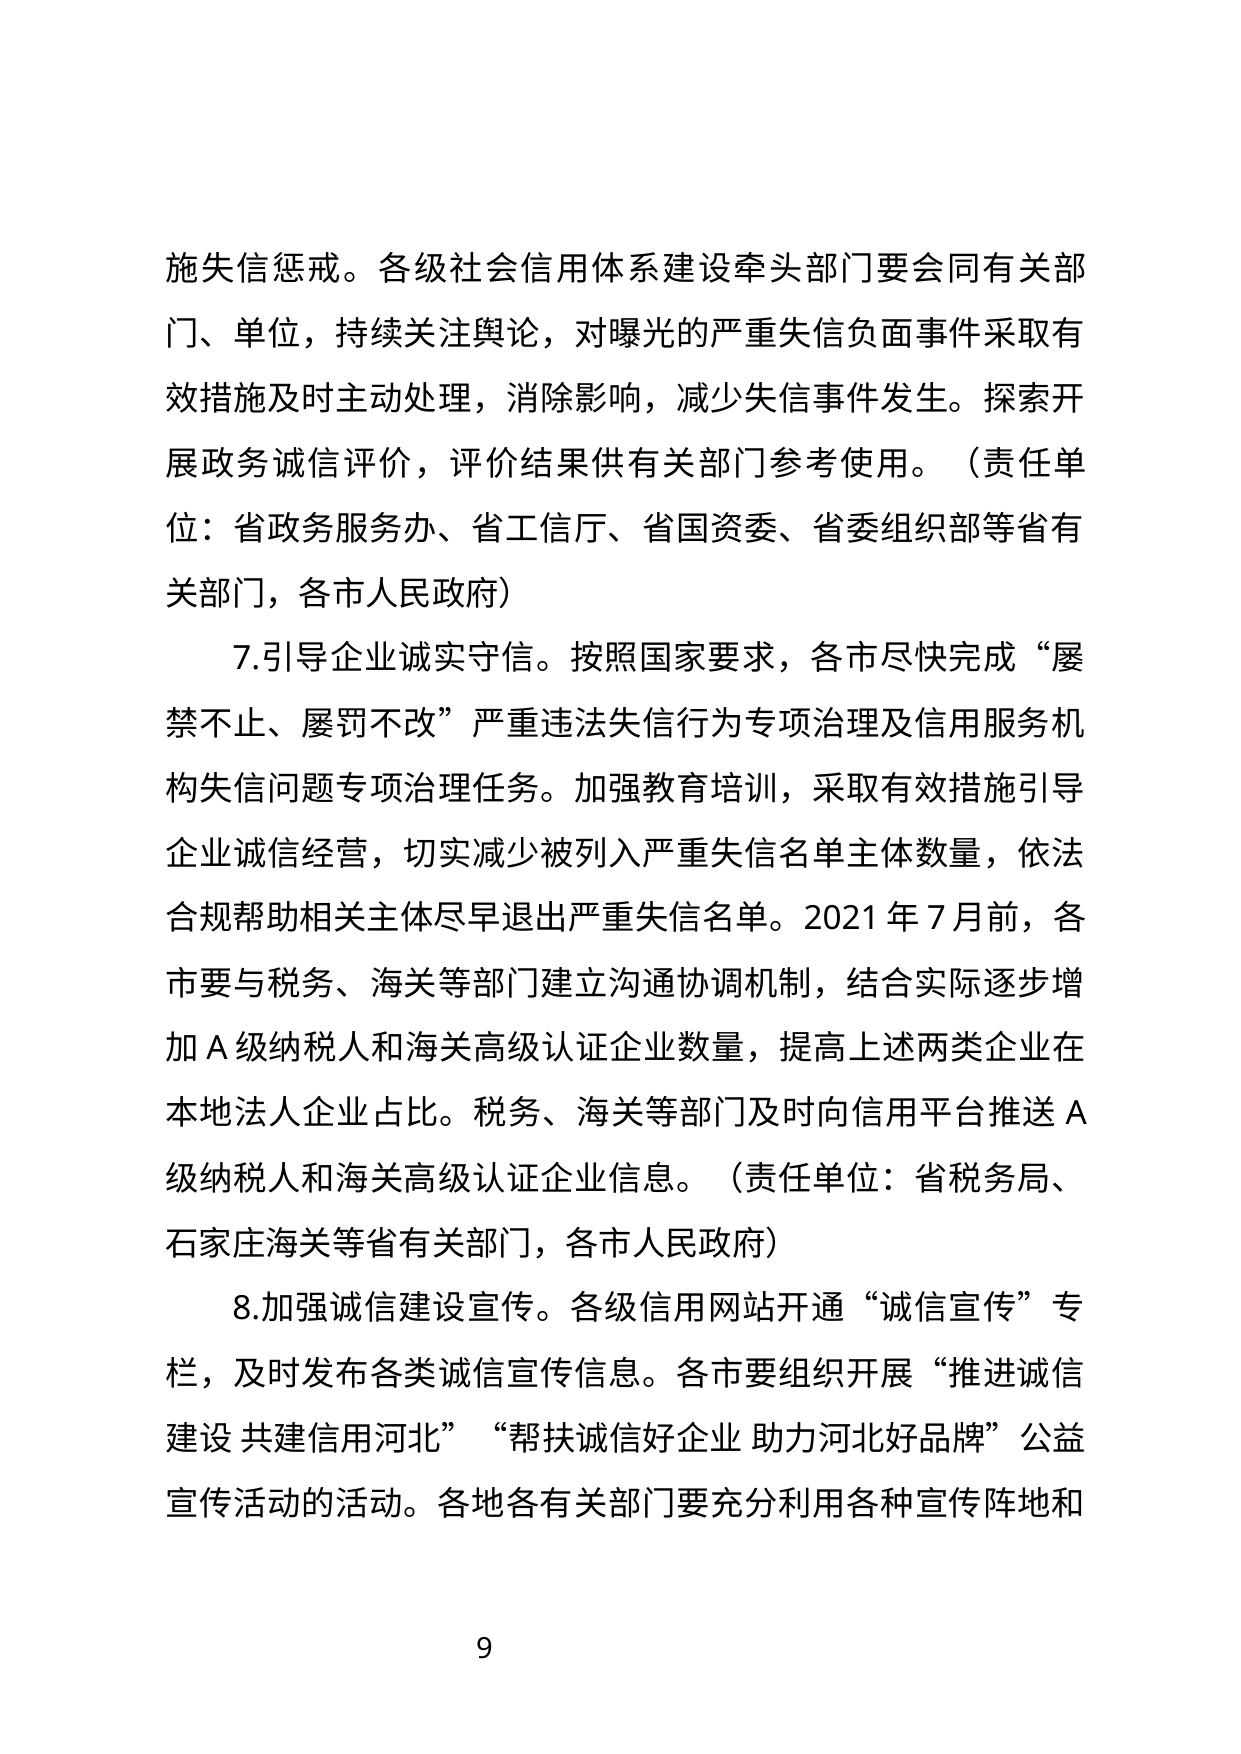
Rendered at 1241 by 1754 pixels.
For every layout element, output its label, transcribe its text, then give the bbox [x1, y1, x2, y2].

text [165, 1273, 1087, 1533]
text 7.引导企业诚实守信。按照国家要求，各市尽快完成“屡禁不止、屡罚不改”严重违法失信行为专项治理及信用服务机构失信问题专项治理任务。加强教育培训，采取有效措施引导企业诚信经营，切实减少被列入严重失信名单主体数量，依法合规帮助相关主体尽早退出严重失信名单。2021年7月前，各市要与税务、海关等部门建立沟通协调机制，结合实际逐步增加A级纳税人和海关高级认证企业数量，提高上述两类企业在本地法人企业占比。税务、海关等部门及时向信用平台推送A级纳税人和海关高级认证企业信息。（责任单位：省税务局、石家庄海关等省有关部门，各市人民政府） [165, 623, 1087, 1273]
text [165, 233, 1087, 623]
